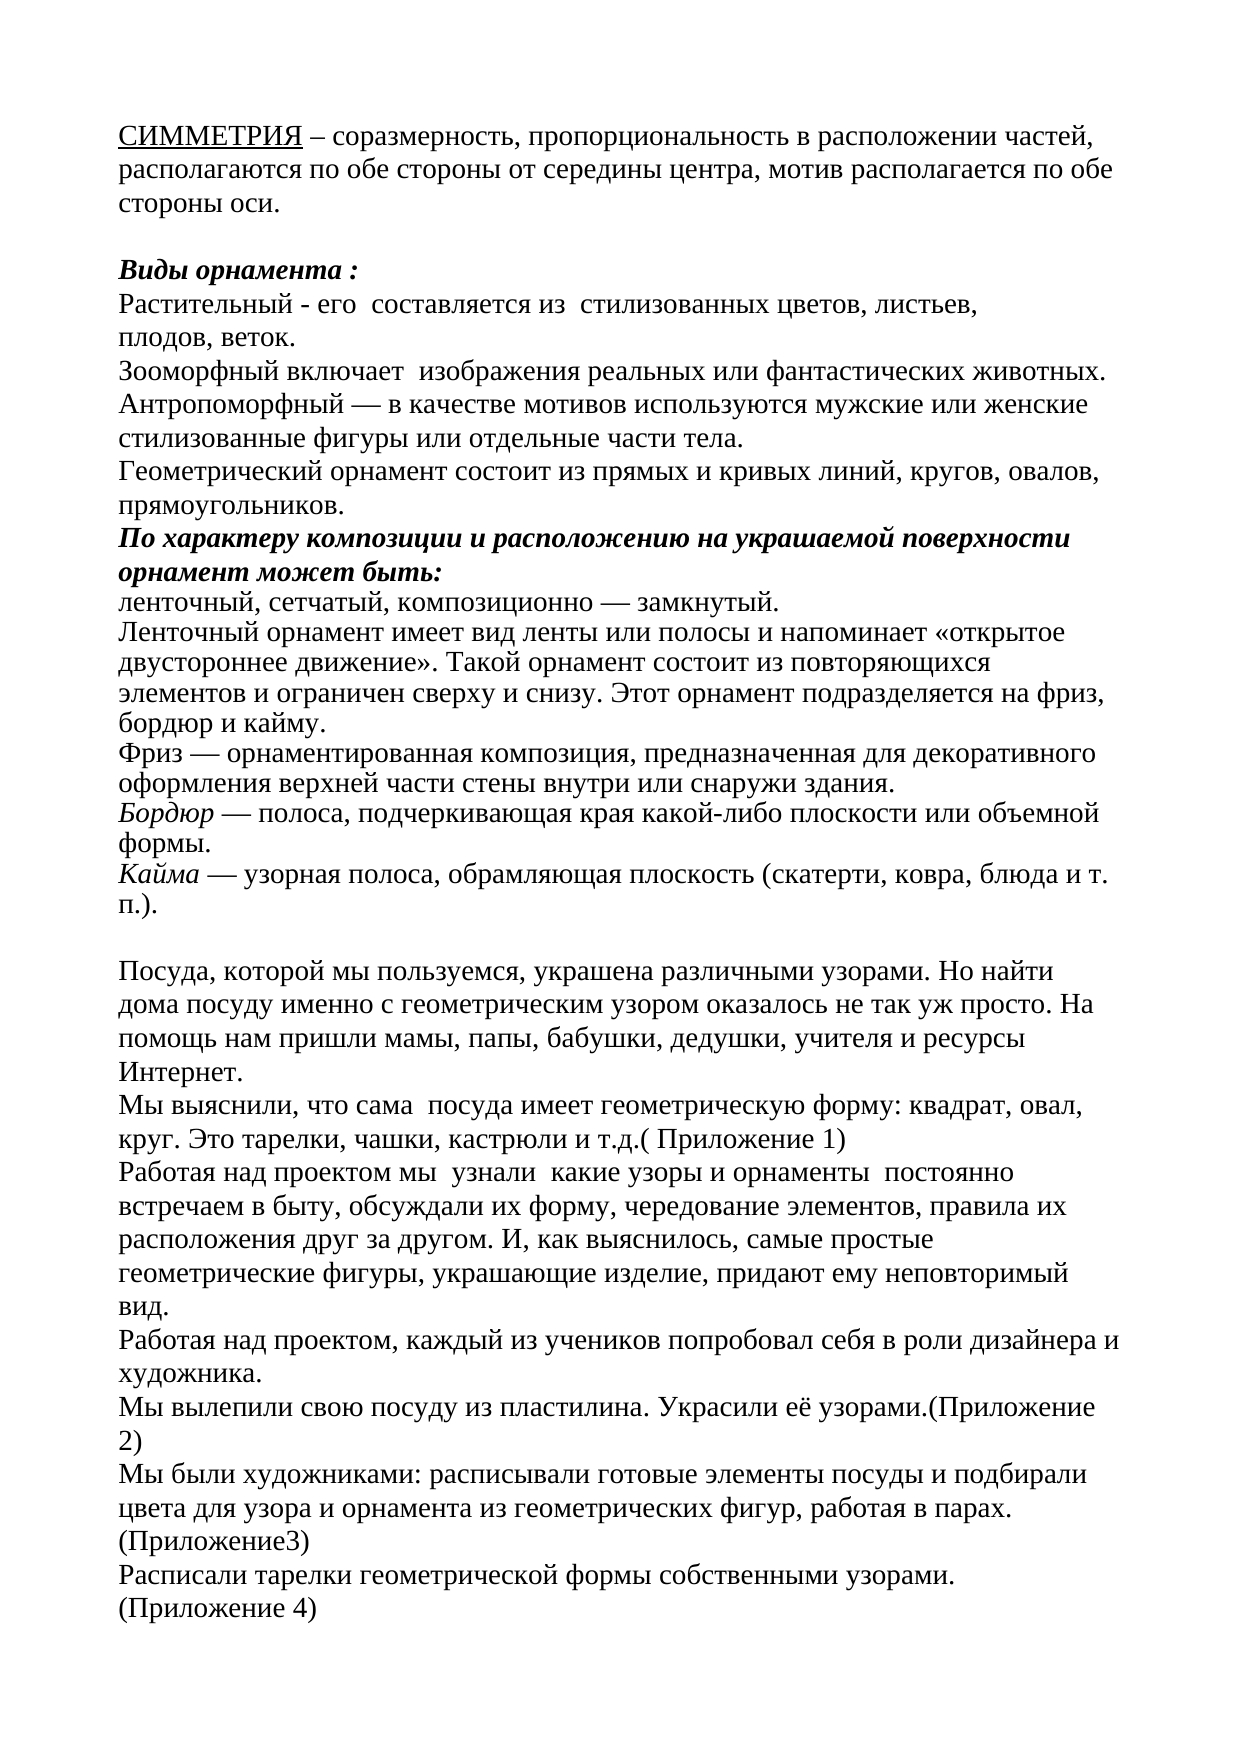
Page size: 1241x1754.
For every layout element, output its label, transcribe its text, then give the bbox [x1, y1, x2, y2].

text По характеру композиции и расположению на украшаемой поверхности орнамент может быть: [118, 521, 1122, 588]
text Антропоморфный — в качестве мотивов используются мужские или женские стилизованные фигуры или отдельные части тела. [118, 386, 1122, 453]
text Геометрический орнамент состоит из прямых и кривых линий, кругов, овалов, прямоугольников. [118, 453, 1122, 521]
text Растительный - его составляется из стилизованных цветов, листьев, [118, 286, 1122, 319]
text Виды орнамента : [118, 252, 1122, 286]
text Мы выяснили, что сама посуда имеет геометрическую форму: квадрат, овал, круг. Это тарелки, чашки, кастрюли и т.д.( Приложение 1) [118, 1087, 1122, 1154]
text Мы вылепили свою посуду из пластилина. Украсили её узорами.(Приложение 2) [118, 1389, 1122, 1456]
text Мы были художниками: расписывали готовые элементы посуды и подбирали цвета для узора и орнамента из геометрических фигур, работая в парах. (Приложение3) [118, 1456, 1122, 1557]
text Работая над проектом, каждый из учеников попробовал себя в роли дизайнера и художника. [118, 1322, 1122, 1389]
text Расписали тарелки геометрической формы собственными узорами. (Приложение 4) [118, 1557, 1122, 1624]
text Фриз — орнаментированная композиция, предназначенная для декоративного оформления верхней части стены внутри или снаружи здания. [118, 738, 1122, 799]
text Ленточный орнамент имеет вид ленты или полосы и напоминает «открытое двустороннее движение». Такой орнамент состоит из повторяющихся элементов и ограничен сверху и снизу. Этот орнамент подразделяется на фриз, бордюр и кайму. [118, 618, 1122, 738]
text Бордюр — полоса, подчеркивающая края какой-либо плоскости или объемной формы. [118, 799, 1122, 859]
text Посуда, которой мы пользуемся, украшена различными узорами. Но найти дома посуду именно с геометрическим узором оказалось не так уж просто. На помощь нам пришли мамы, папы, бабушки, дедушки, учителя и ресурсы Интернет. [118, 953, 1122, 1087]
text плодов, веток. [118, 319, 1122, 353]
text Кайма — узорная полоса, обрамляющая плоскость (скатерти, ковра, блюда и т. п.). [118, 859, 1122, 919]
text Зооморфный включает изображения реальных или фантастических животных. [118, 353, 1122, 386]
text Работая над проектом мы узнали какие узоры и орнаменты постоянно встречаем в быту, обсуждали их форму, чередование элементов, правила их расположения друг за другом. И, как выяснилось, самые простые геометрические фигуры, украшающие изделие, придают ему неповторимый вид. [118, 1154, 1122, 1322]
text СИММЕТРИЯ – соразмерность, пропорциональность в расположении частей, располагаются по обе стороны от середины центра, мотив располагается по обе стороны оси. [118, 118, 1122, 219]
text ленточный, сетчатый, композиционно — замкнутый. [118, 588, 1122, 618]
